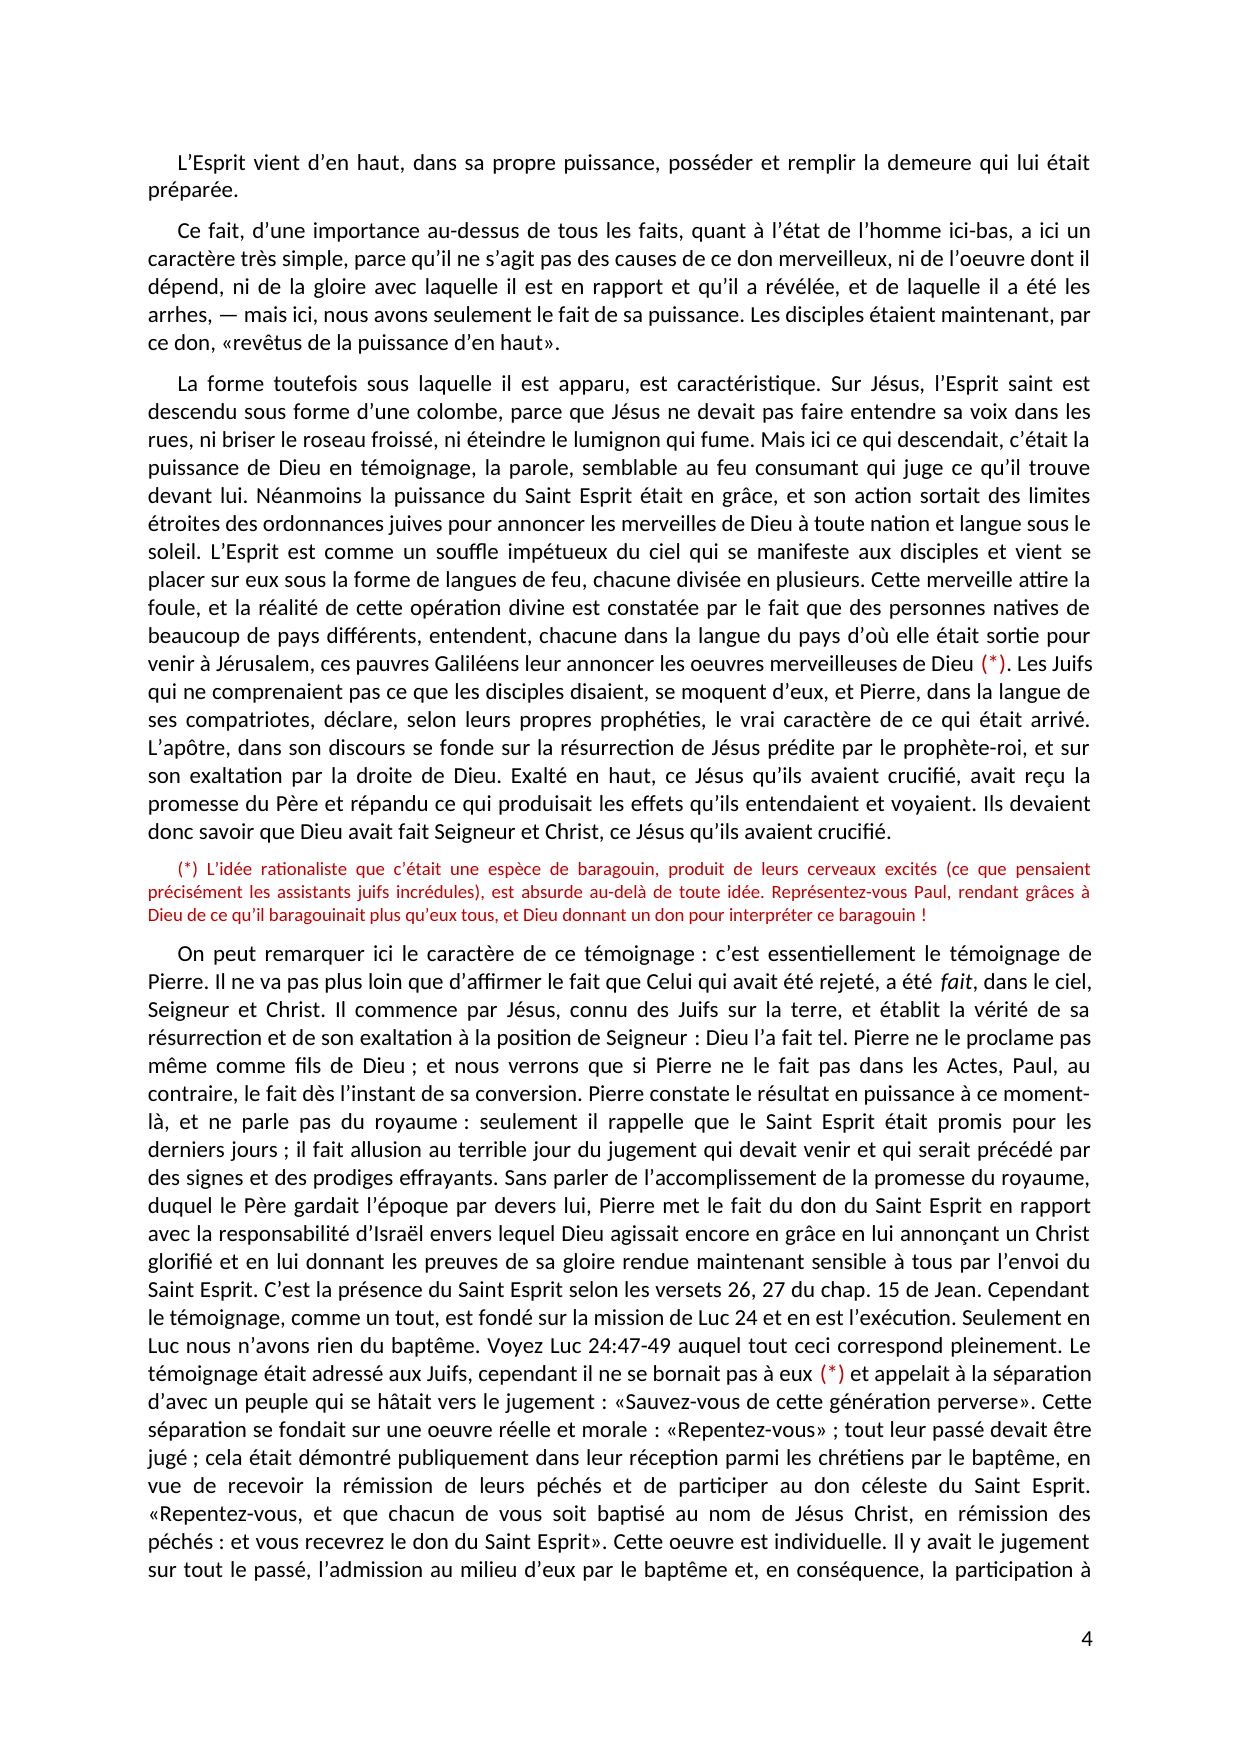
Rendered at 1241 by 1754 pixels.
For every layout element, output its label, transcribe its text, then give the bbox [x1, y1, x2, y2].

text Ce fait, d’une importance au-dessus de tous les faits, quant à l’état de l’homme ici-bas, a ici un caractère très simple, parce qu’il ne s’agit pas des causes de ce don merveilleux, ni de l’oeuvre dont il dépend, ni de la gloire avec laquelle il est en rapport et qu’il a révélée, et de laquelle il a été les arrhes, — mais ici, nous avons seulement le fait de sa puissance. Les disciples étaient maintenant, par ce don, «revêtus de la puissance d’en haut». [148, 216, 1093, 356]
text L’Esprit vient d’en haut, dans sa propre puissance, posséder et remplir la demeure qui lui était préparée. [148, 148, 1093, 204]
text La forme toutefois sous laquelle il est apparu, est caractéristique. Sur Jésus, l’Esprit saint est descendu sous forme d’une colombe, parce que Jésus ne devait pas faire entendre sa voix dans les rues, ni briser le roseau froissé, ni éteindre le lumignon qui fume. Mais ici ce qui descendait, c’était la puissance de Dieu en témoignage, la parole, semblable au feu consumant qui juge ce qu’il trouve devant lui. Néanmoins la puissance du Saint Esprit était en grâce, et son action sortait des limites étroites des ordonnances juives pour annoncer les merveilles de Dieu à toute nation et langue sous le soleil. L’Esprit est comme un souffle impétueux du ciel qui se manifeste aux disciples et vient se placer sur eux sous la forme de langues de feu, chacune divisée en plusieurs. Cette merveille attire la foule, et la réalité de cette opération divine est constatée par le fait que des personnes natives de beaucoup de pays différents, entendent, chacune dans la langue du pays d’où elle était sortie pour venir à Jérusalem, ces pauvres Galiléens leur annoncer les oeuvres merveilleuses de Dieu (*). Les Juifs qui ne comprenaient pas ce que les disciples disaient, se moquent d’eux, et Pierre, dans la langue de ses compatriotes, déclare, selon leurs propres prophéties, le vrai caractère de ce qui était arrivé. L’apôtre, dans son discours se fonde sur la résurrection de Jésus prédite par le prophète-roi, et sur son exaltation par la droite de Dieu. Exalté en haut, ce Jésus qu’ils avaient crucifié, avait reçu la promesse du Père et répandu ce qui produisait les effets qu’ils entendaient et voyaient. Ils devaient donc savoir que Dieu avait fait Seigneur et Christ, ce Jésus qu’ils avaient crucifié. [148, 369, 1093, 845]
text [148, 939, 1093, 1583]
text (*) L’idée rationaliste que c’était une espèce de baragouin, produit de leurs cerveaux excités (ce que pensaient précisément les assistants juifs incrédules), est absurde au-delà de toute idée. Représentez-vous Paul, rendant grâces à Dieu de ce qu’il baragouinait plus qu’eux tous, et Dieu donnant un don pour interpréter ce baragouin ! [148, 858, 1093, 926]
